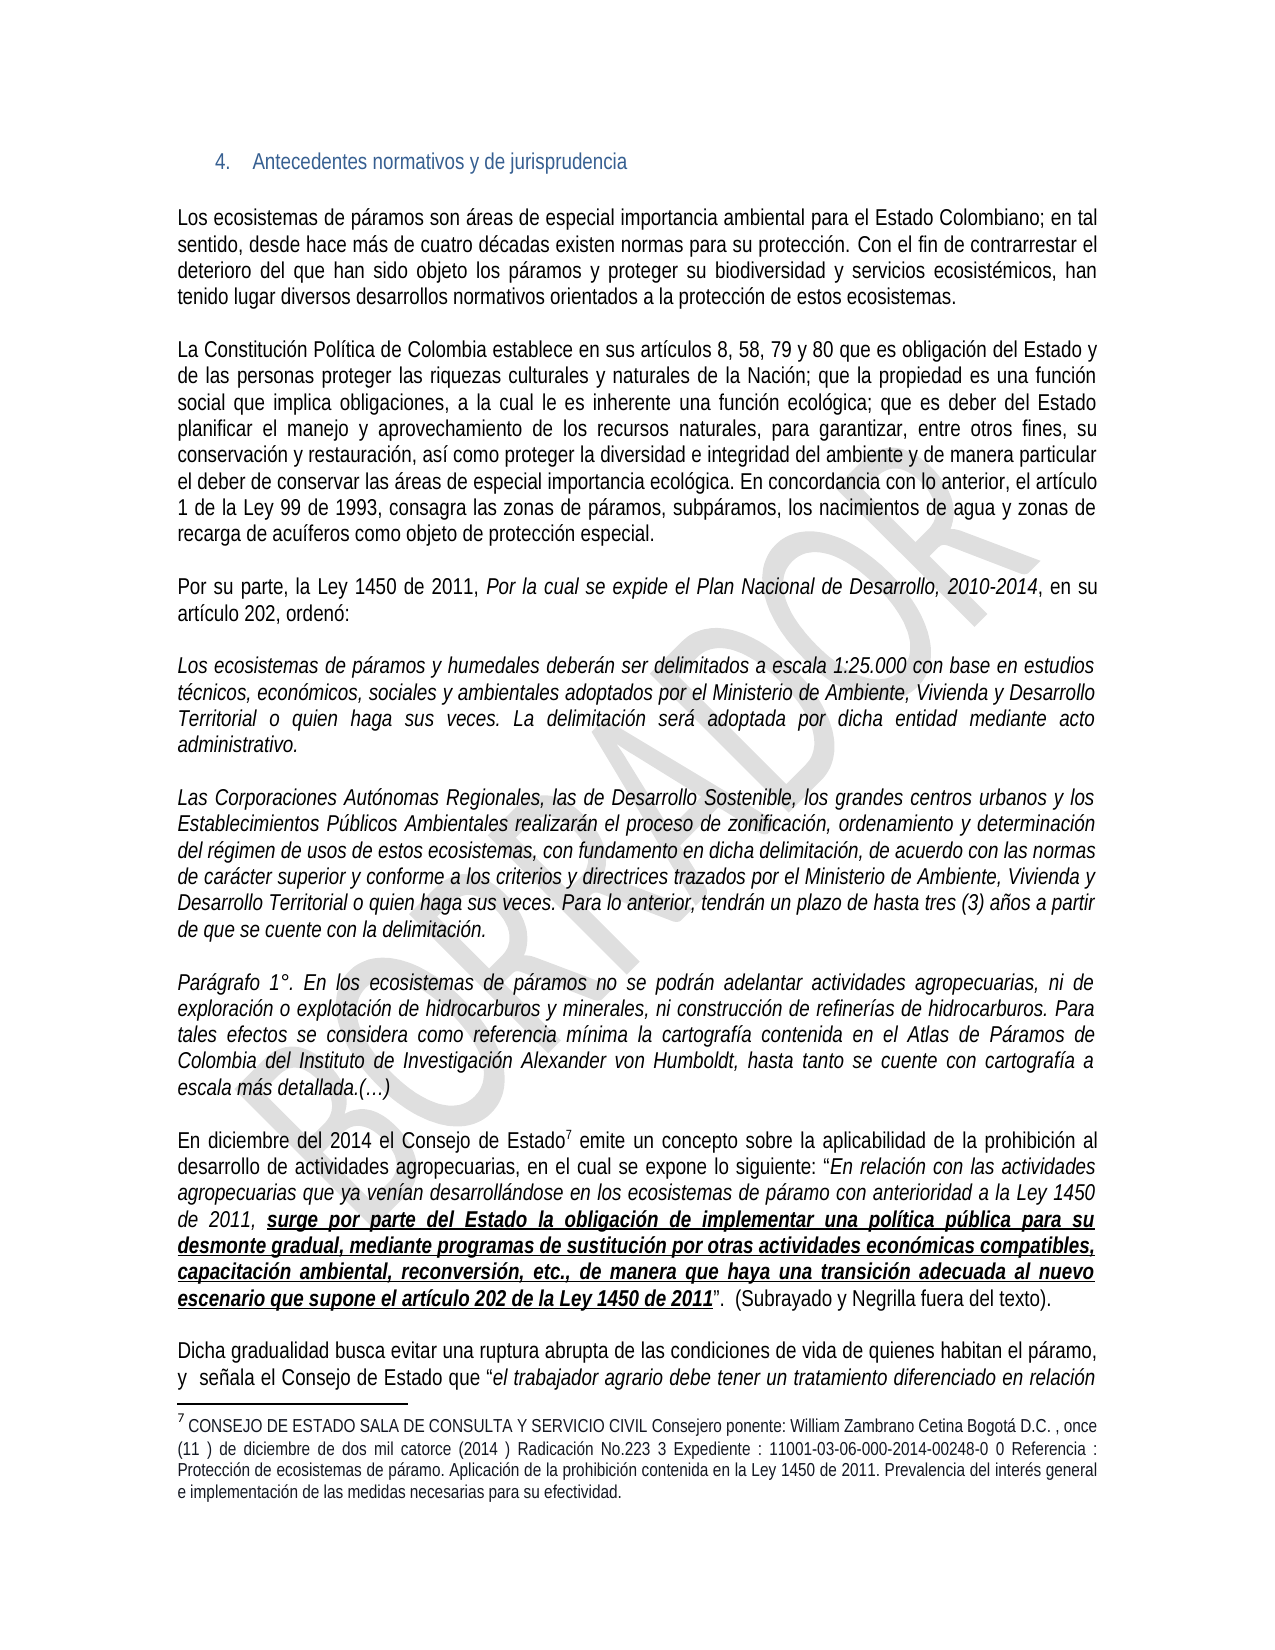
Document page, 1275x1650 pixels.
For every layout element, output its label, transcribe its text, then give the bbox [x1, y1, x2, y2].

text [177, 1337, 1098, 1390]
text Las Corporaciones Autónomas Regionales, las de Desarrollo Sostenible, los grandes centros urbanos y los Establecimientos Públicos Ambientales realizarán el proceso de zonificación, ordenamiento y determinación del régimen de usos de estos ecosistemas, con fundamento en dicha delimitación, de acuerdo con las normas de carácter superior y conforme a los criterios y directrices trazados por el Ministerio de Ambiente, Vivienda y Desarrollo Territorial o quien haga sus veces. Para lo anterior, tendrán un plazo de hasta tres (3) años a partir de que se cuente con la delimitación. [177, 784, 1098, 942]
list Por su parte, la Ley 1450 de 2011, Por la cual se expide el Plan Nacional de Desarrollo, 2010-2014, en su artículo 202, ordenó: [177, 573, 1098, 626]
text Parágrafo 1°. En los ecosistemas de páramos no se podrán adelantar actividades agropecuarias, ni de exploración o explotación de hidrocarburos y minerales, ni construcción de refinerías de hidrocarburos. Para tales efectos se considera como referencia mínima la cartografía contenida en el Atlas de Páramos de Colombia del Instituto de Investigación Alexander von Humboldt, hasta tanto se cuente con cartografía a escala más detallada.(…) [177, 968, 1098, 1100]
text Los ecosistemas de páramos son áreas de especial importancia ambiental para el Estado Colombiano; en tal sentido, desde hace más de cuatro décadas existen normas para su protección. Con el fin de contrarrestar el deterioro del que han sido objeto los páramos y proteger su biodiversidad y servicios ecosistémicos, han tenido lugar diversos desarrollos normativos orientados a la protección de estos ecosistemas. [177, 204, 1098, 309]
text En diciembre del 2014 el Consejo de Estado emite un concepto sobre la aplicabilidad de la prohibición al desarrollo de actividades agropecuarias, en el cual se expone lo siguiente: “En relación con las actividades agropecuarias que ya venían desarrollándose en los ecosistemas de páramo con anterioridad a la Ley 1450 de 2011, surge por parte del Estado la obligación de implementar una política pública para su desmonte gradual, mediante programas de sustitución por otras actividades económicas compatibles, capacitación ambiental, reconversión, etc., de manera que haya una transición adecuada al nuevo escenario que supone el artículo 202 de la Ley 1450 de 2011”. (Subrayado y Negrilla fuera del texto). [177, 1127, 1098, 1311]
text Los ecosistemas de páramos y humedales deberán ser delimitados a escala 1:25.000 con base en estudios técnicos, económicos, sociales y ambientales adoptados por el Ministerio de Ambiente, Vivienda y Desarrollo Territorial o quien haga sus veces. La delimitación será adoptada por dicha entidad mediante acto administrativo. [177, 652, 1098, 758]
subtitle Antecedentes normativos y de jurisprudencia [215, 148, 1098, 174]
text La Constitución Política de Colombia establece en sus artículos 8, 58, 79 y 80 que es obligación del Estado y de las personas proteger las riquezas culturales y naturales de la Nación; que la propiedad es una función social que implica obligaciones, a la cual le es inherente una función ecológica; que es deber del Estado planificar el manejo y aprovechamiento de los recursos naturales, para garantizar, entre otros fines, su conservación y restauración, así como proteger la diversidad e integridad del ambiente y de manera particular el deber de conservar las áreas de especial importancia ecológica. En concordancia con lo anterior, el artículo 1 de la Ley 99 de 1993, consagra las zonas de páramos, subpáramos, los nacimientos de agua y zonas de recarga de acuíferos como objeto de protección especial. [177, 336, 1098, 547]
